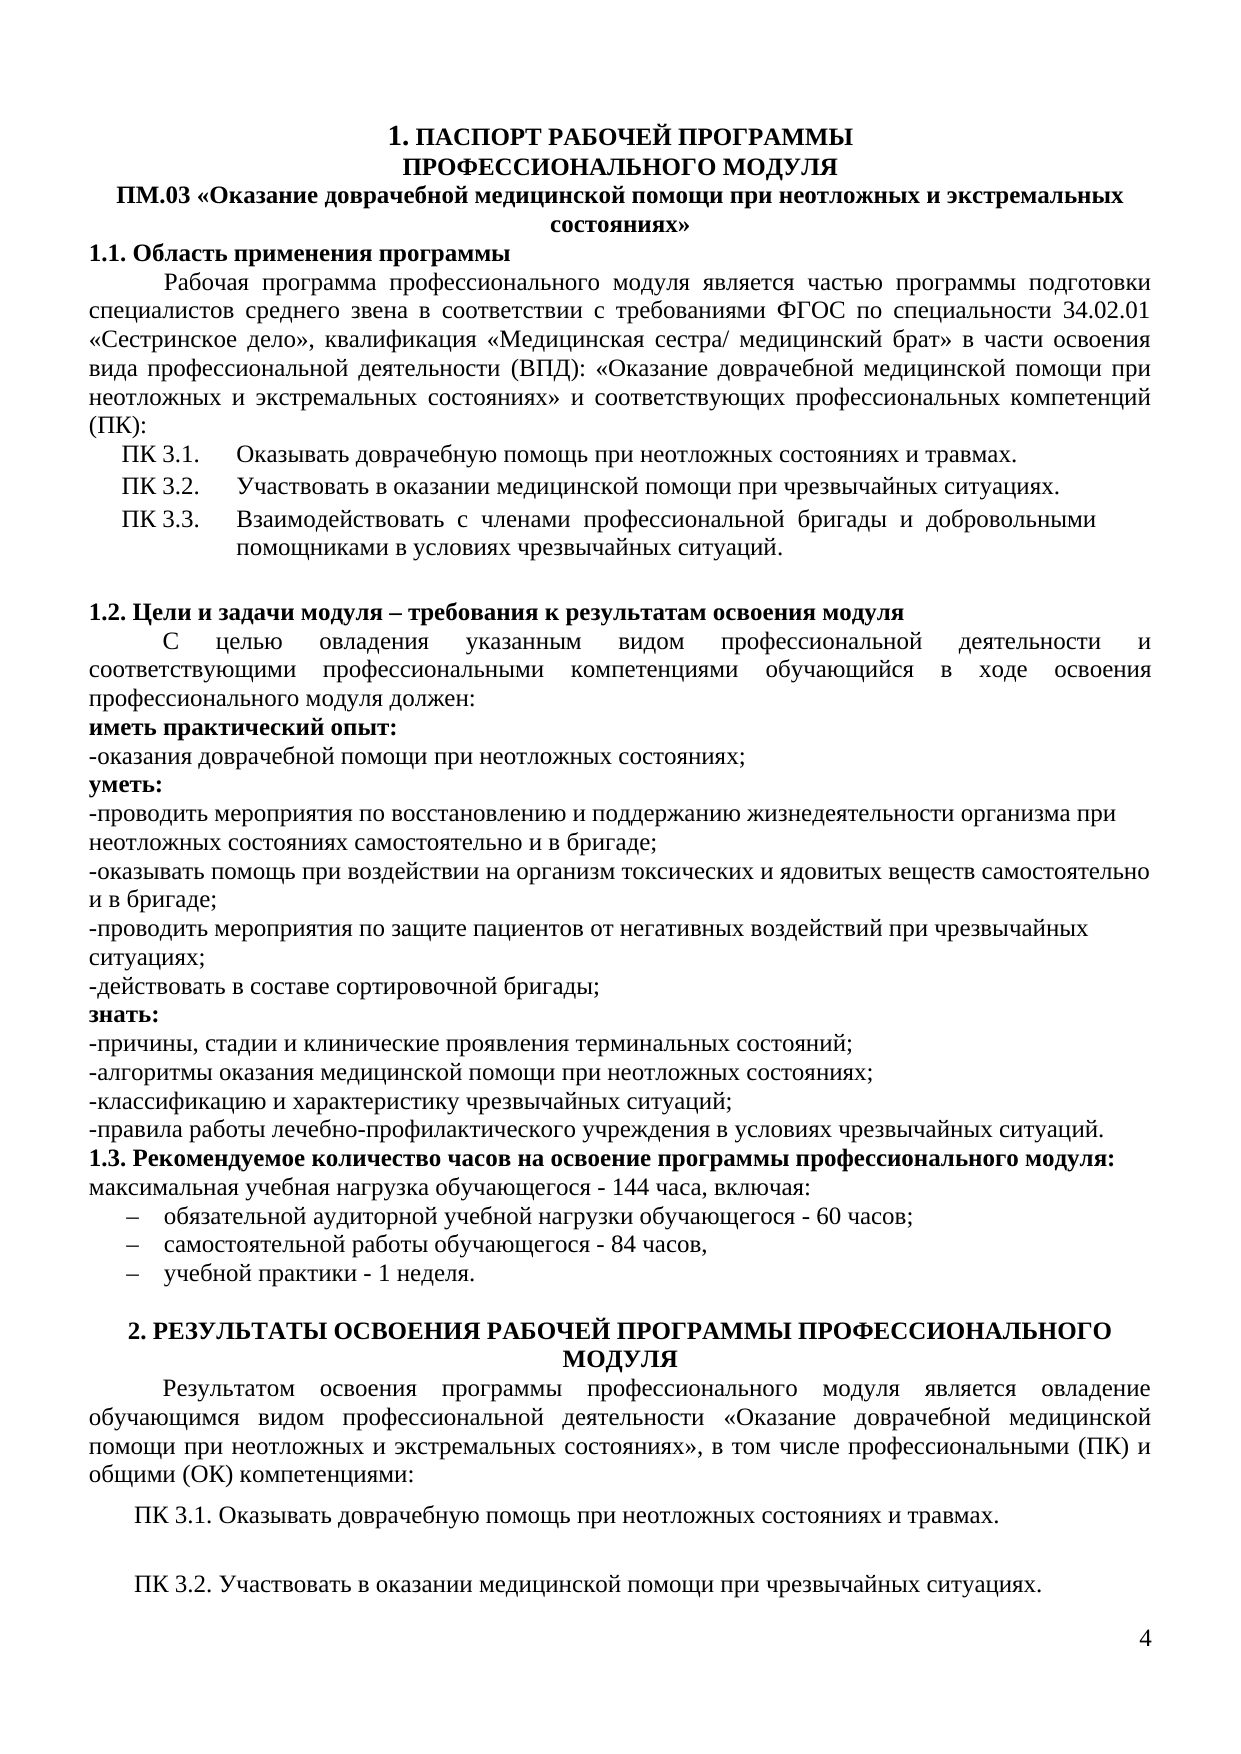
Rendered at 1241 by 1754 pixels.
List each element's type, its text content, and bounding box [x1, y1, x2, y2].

table_cell ПК 3.3. [110, 504, 225, 568]
text 1.2. Цели и задачи модуля – требования к результатам освоения модуля [89, 597, 1152, 626]
text ПМ.03 «Оказание доврачебной медицинской помощи при неотложных и экстремальных состояниях» [89, 180, 1152, 238]
text 1.3. Рекомендуемое количество часов на освоение программы профессионального модуля: [89, 1143, 1152, 1172]
text -алгоритмы оказания медицинской помощи при неотложных состояниях; [89, 1057, 1152, 1086]
text -проводить мероприятия по защите пациентов от негативных воздействий при чрезвычайных ситуациях; [89, 913, 1152, 971]
list самостоятельной работы обучающегося - 84 часов, [126, 1229, 1152, 1258]
text 2. РЕЗУЛЬТАТЫ ОСВОЕНИЯ РАБОЧЕЙ ПРОГРАММЫ ПРОФЕССИОНАЛЬНОГО МОДУЛЯ [89, 1316, 1152, 1373]
list обязательной аудиторной учебной нагрузки обучающегося - 60 часов; [126, 1201, 1152, 1229]
text -причины, стадии и клинические проявления терминальных состояний; [89, 1028, 1152, 1057]
table_header Оказывать доврачебную помощь при неотложных состояниях и травмах. [225, 439, 1108, 471]
text иметь практический опыт: [89, 712, 1152, 741]
text -проводить мероприятия по восстановлению и поддержанию жизнедеятельности организма при неотложных состояниях самостоятельно и в бригаде; [89, 798, 1152, 856]
table_cell Участвовать в оказании медицинской помощи при чрезвычайных ситуациях. [225, 471, 1108, 504]
text -правила работы лечебно-профилактического учреждения в условиях чрезвычайных ситуаций. [89, 1114, 1152, 1143]
text 1.1. Область применения программы [89, 238, 1152, 267]
text -оказания доврачебной помощи при неотложных состояниях; [89, 741, 1152, 769]
text Результатом освоения программы профессионального модуля является овладение обучающимся видом профессиональной деятельности «Оказание доврачебной медицинской помощи при неотложных и экстремальных состояниях», в том числе профессиональными (ПК) и общими (ОК) компетенциями: [89, 1373, 1152, 1488]
text Рабочая программа профессионального модуля является частью программы подготовки специалистов среднего звена в соответствии с требованиями ФГОС по специальности 34.02.01 «Сестринское дело», квалификация «Медицинская сестра/ медицинский брат» в части освоения вида профессиональной деятельности (ВПД): «Оказание доврачебной медицинской помощи при неотложных и экстремальных состояниях» и соответствующих профессиональных компетенций (ПК): [89, 267, 1152, 439]
text уметь: [89, 769, 1152, 798]
list учебной практики - 1 неделя. [126, 1258, 1152, 1287]
table_cell ПК 3.2. [110, 471, 225, 504]
table_header ПК 3.1. [110, 439, 225, 471]
table_header ПК 3.1. Оказывать доврачебную помощь при неотложных состояниях и травмах. [66, 1488, 1163, 1569]
text ПРОФЕССИОНАЛЬНОГО МОДУЛЯ [89, 152, 1152, 180]
text максимальная учебная нагрузка обучающегося - 144 часа, включая: [89, 1172, 1152, 1201]
text -действовать в составе сортировочной бригады; [89, 971, 1152, 999]
text -оказывать помощь при воздействии на организм токсических и ядовитых веществ самостоятельно и в бригаде; [89, 856, 1152, 913]
text -классификацию и характеристику чрезвычайных ситуаций; [89, 1086, 1152, 1114]
text 1. паспорт РАБОЧЕЙ ПРОГРАММЫ [89, 118, 1152, 152]
text С целью овладения указанным видом профессиональной деятельности и соответствующими профессиональными компетенциями обучающийся в ходе освоения профессионального модуля должен: [89, 626, 1152, 712]
table_cell Взаимодействовать с членами профессиональной бригады и добровольными помощниками в условиях чрезвычайных ситуаций. [225, 504, 1108, 568]
text знать: [89, 999, 1152, 1028]
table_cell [66, 1569, 1163, 1623]
